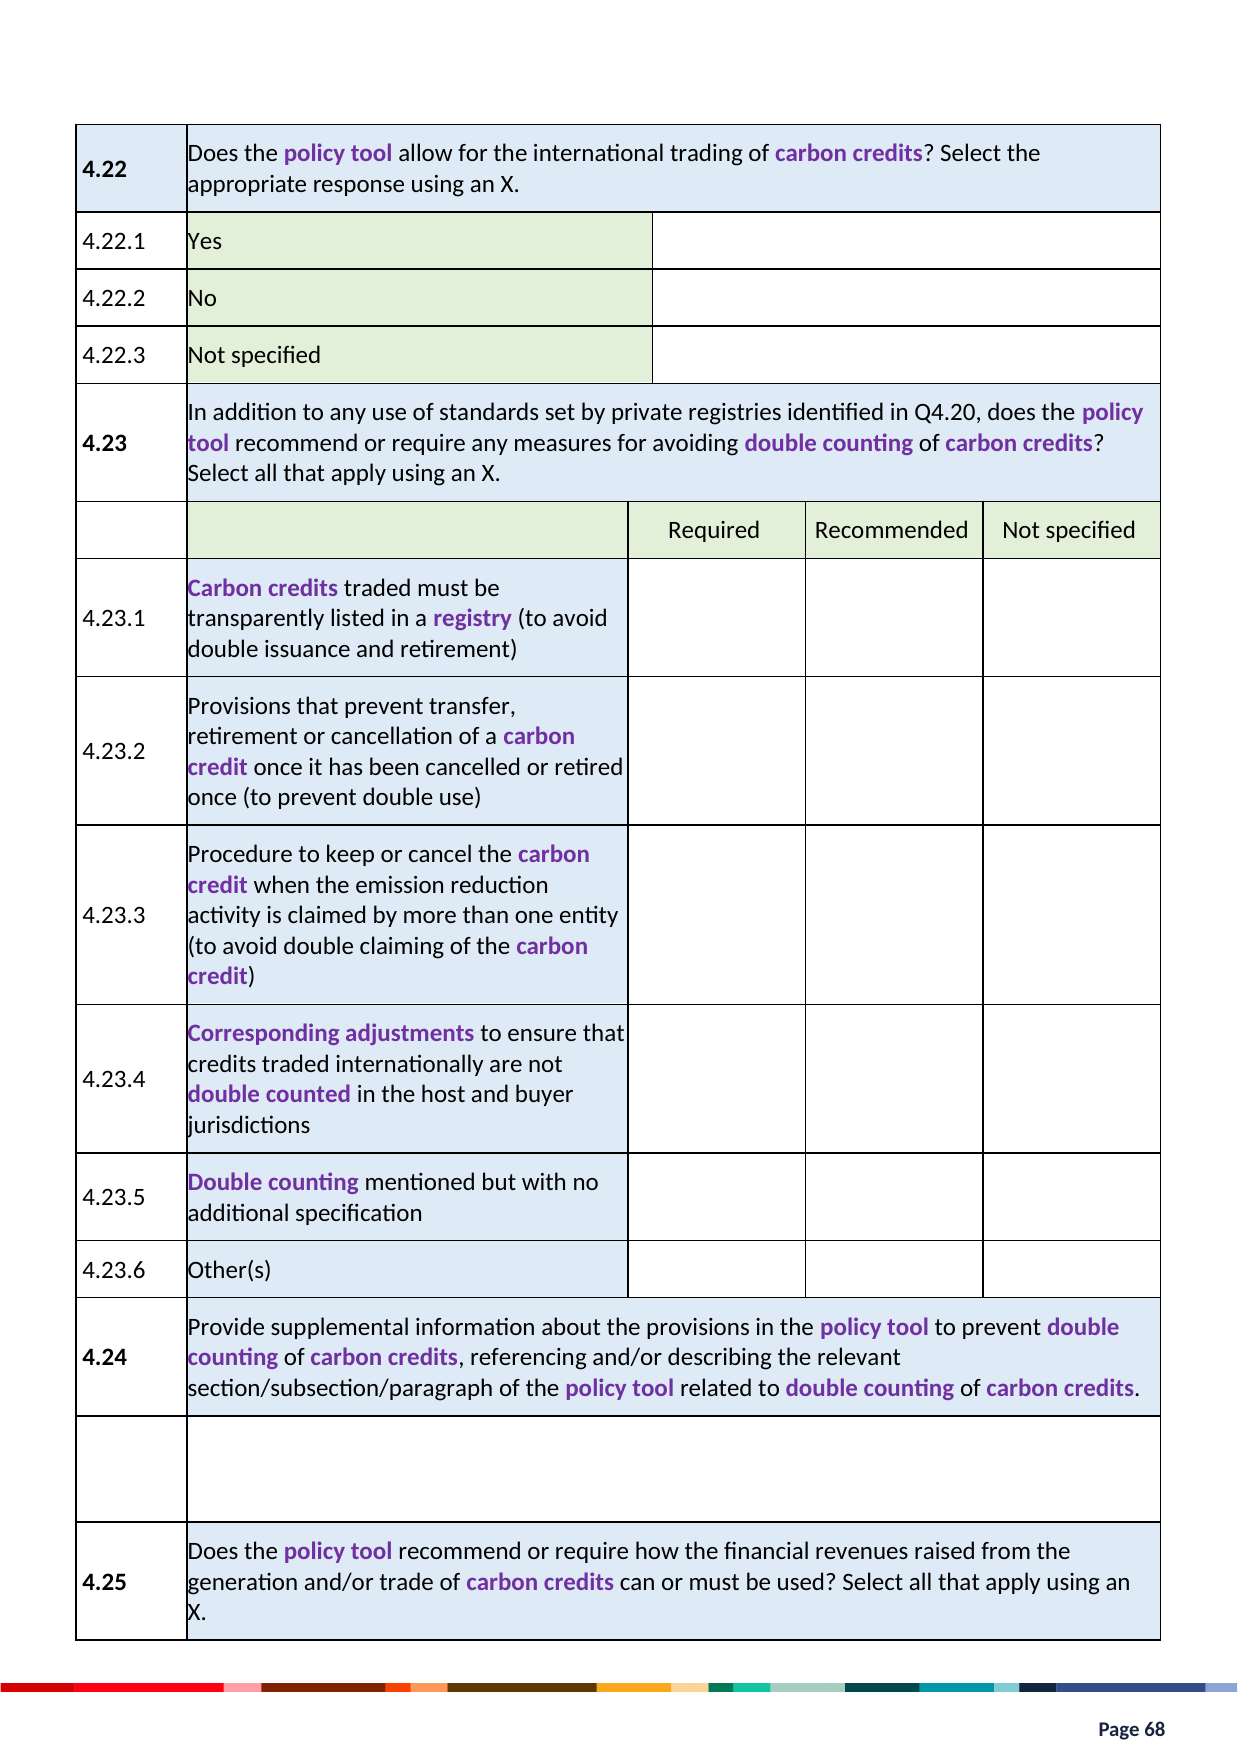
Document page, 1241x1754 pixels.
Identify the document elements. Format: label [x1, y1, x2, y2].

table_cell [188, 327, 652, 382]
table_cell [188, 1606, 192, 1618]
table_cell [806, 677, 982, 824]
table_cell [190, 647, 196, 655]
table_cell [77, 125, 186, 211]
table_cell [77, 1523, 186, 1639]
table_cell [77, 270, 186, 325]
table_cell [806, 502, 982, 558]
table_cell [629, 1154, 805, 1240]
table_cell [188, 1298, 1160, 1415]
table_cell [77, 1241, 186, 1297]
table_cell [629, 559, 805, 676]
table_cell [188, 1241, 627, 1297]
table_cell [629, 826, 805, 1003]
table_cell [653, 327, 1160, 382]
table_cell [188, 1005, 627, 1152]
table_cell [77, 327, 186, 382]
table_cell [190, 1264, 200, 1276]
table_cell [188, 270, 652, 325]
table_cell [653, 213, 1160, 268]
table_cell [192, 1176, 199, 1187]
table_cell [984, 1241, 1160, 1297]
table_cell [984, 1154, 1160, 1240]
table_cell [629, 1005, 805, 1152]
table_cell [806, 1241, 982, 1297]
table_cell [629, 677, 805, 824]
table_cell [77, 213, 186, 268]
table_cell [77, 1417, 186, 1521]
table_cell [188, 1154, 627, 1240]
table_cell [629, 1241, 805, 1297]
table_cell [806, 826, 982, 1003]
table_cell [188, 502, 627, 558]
picture [0, 1683, 1236, 1692]
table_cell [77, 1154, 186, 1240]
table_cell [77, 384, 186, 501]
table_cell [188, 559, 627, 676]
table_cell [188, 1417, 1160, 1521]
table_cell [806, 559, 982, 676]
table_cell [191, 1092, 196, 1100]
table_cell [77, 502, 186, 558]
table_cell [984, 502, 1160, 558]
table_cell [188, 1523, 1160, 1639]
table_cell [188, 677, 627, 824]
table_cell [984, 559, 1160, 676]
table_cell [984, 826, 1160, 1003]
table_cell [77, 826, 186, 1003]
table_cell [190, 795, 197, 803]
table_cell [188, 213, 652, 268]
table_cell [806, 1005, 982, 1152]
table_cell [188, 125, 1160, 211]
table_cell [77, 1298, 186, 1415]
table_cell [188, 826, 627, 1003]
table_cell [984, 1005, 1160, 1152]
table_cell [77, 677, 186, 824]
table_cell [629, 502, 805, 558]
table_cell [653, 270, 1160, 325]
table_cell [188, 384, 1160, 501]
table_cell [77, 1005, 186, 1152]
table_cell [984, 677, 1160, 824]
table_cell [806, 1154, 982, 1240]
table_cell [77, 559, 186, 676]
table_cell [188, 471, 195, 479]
